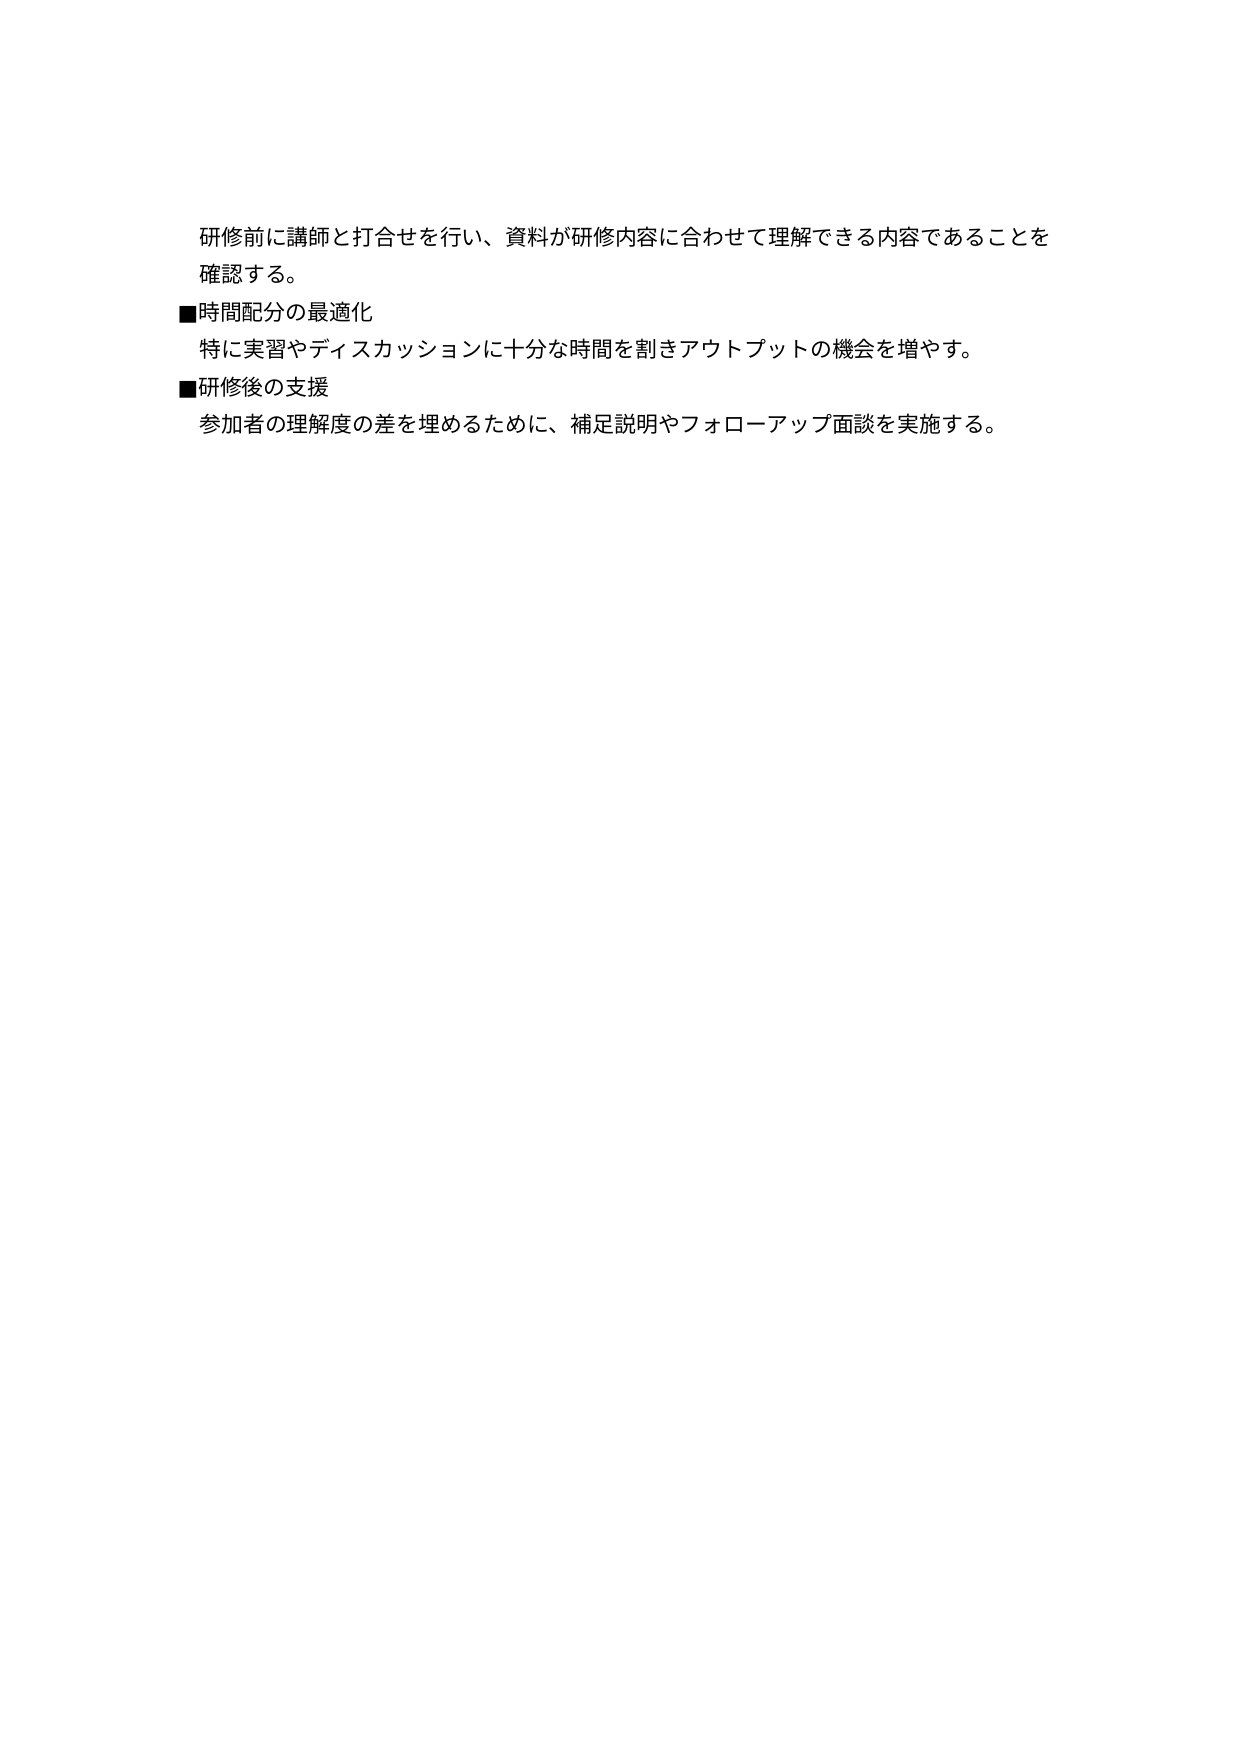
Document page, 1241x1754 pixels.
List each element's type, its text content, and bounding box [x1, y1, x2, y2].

text 研修前に講師と打合せを行い、資料が研修内容に合わせて理解できる内容であることを確認する。 [199, 217, 1063, 292]
text 参加者の理解度の差を埋めるために、補足説明やフォローアップ面談を実施する。 [199, 404, 1063, 442]
text 特に実習やディスカッションに十分な時間を割きアウトプットの機会を増やす。 [199, 329, 1063, 367]
text ■研修後の支援 [177, 367, 1063, 404]
text ■時間配分の最適化 [177, 292, 1063, 329]
